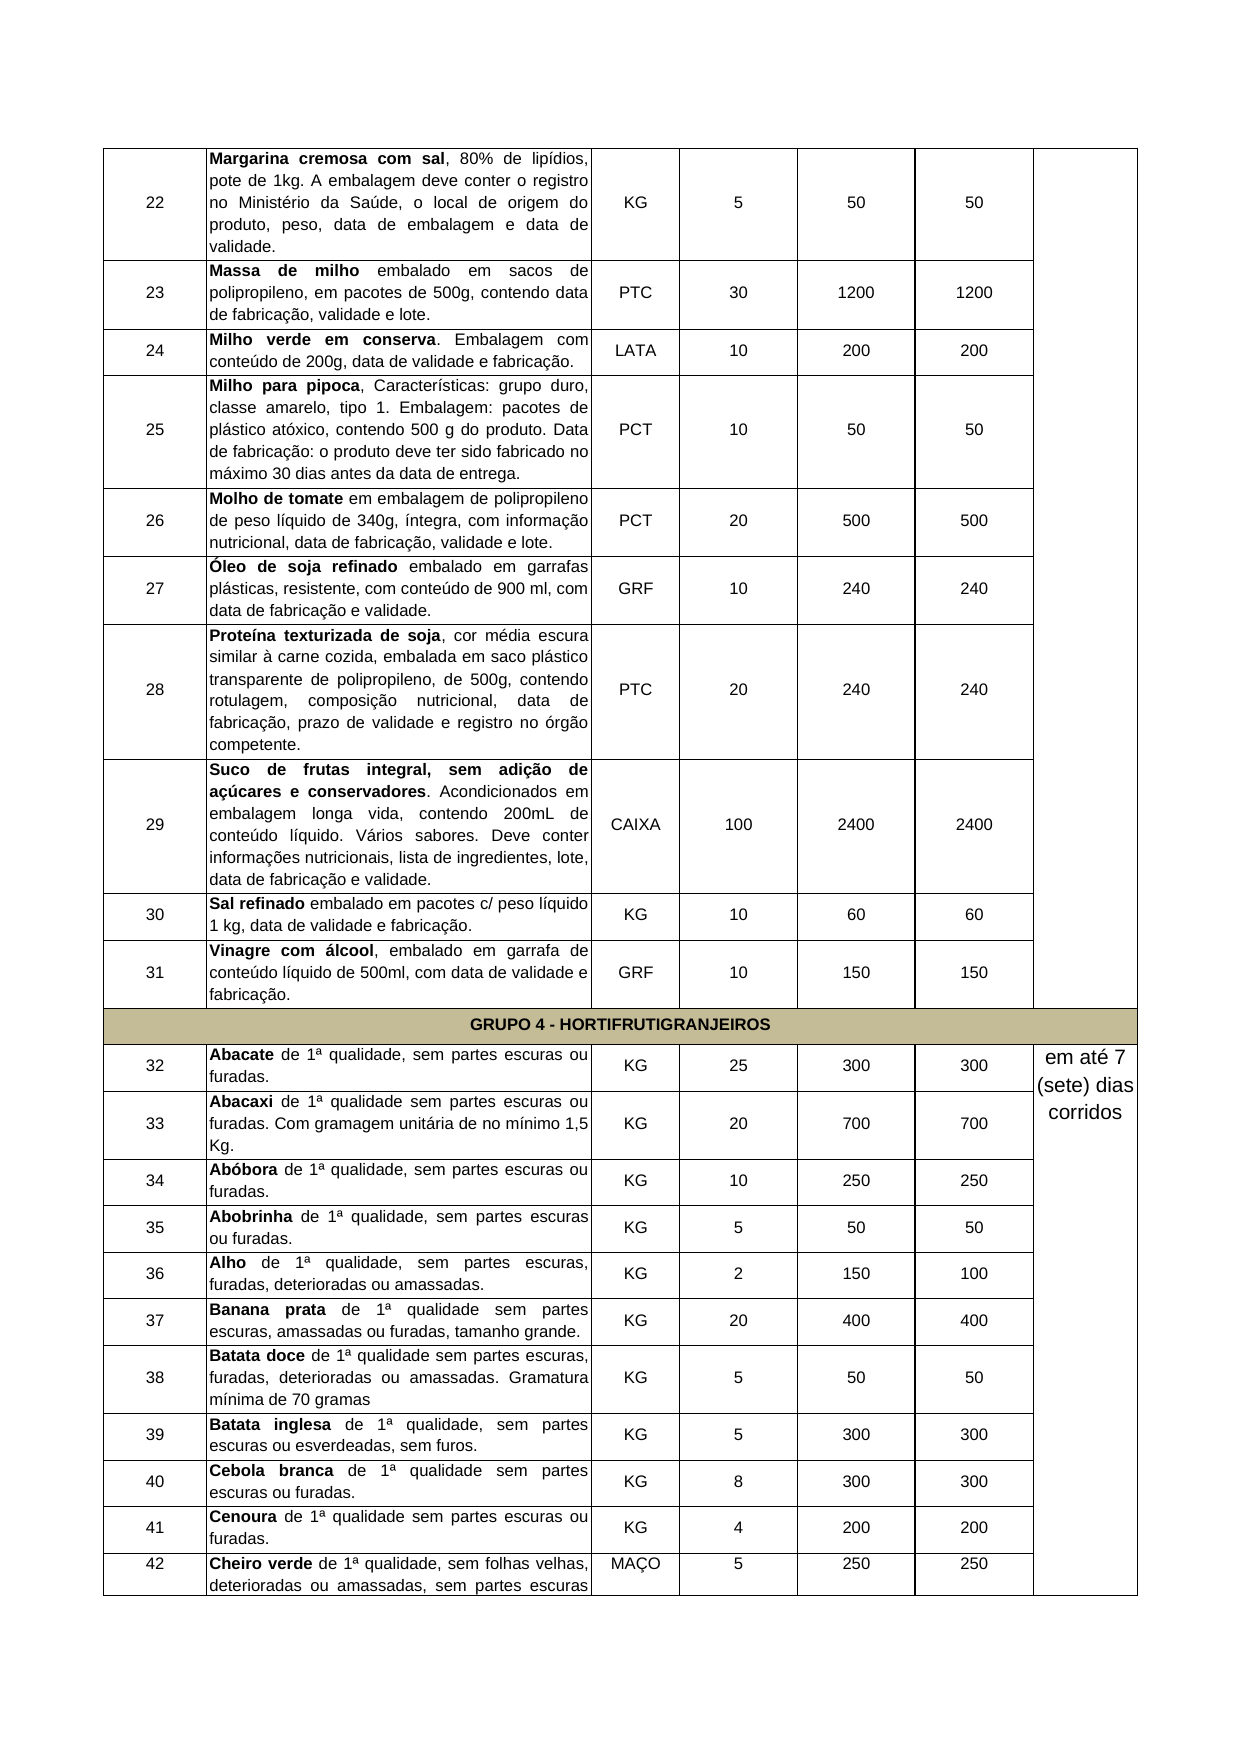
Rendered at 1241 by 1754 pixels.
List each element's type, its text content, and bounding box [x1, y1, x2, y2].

table_cell Abacate de 1ª qualidade, sem partes escuras ou furadas. [207, 1045, 591, 1091]
table_cell 250 [916, 1160, 1033, 1205]
table_cell 10 [680, 557, 797, 624]
table_cell 300 [798, 1461, 914, 1506]
table_cell 100 [680, 760, 797, 893]
table_cell 50 [916, 376, 1033, 487]
table_cell 31 [104, 941, 206, 1008]
table_cell 60 [916, 894, 1033, 939]
table_cell Óleo de soja refinado embalado em garrafas plásticas, resistente, com conteúdo de 900 ml, com data de fabricação e validade. [207, 557, 591, 624]
table_cell 42 [104, 1554, 206, 1595]
table_cell 20 [680, 1092, 797, 1159]
table_cell GRUPO 4 - HORTIFRUTIGRANJEIROS [104, 1009, 1137, 1044]
table_cell 33 [104, 1092, 206, 1159]
table_cell 5 [680, 1206, 797, 1252]
table_cell 200 [798, 1507, 914, 1553]
table_cell Milho verde em conserva. Embalagem com conteúdo de 200g, data de validade e fabricação. [207, 330, 591, 375]
table_cell Suco de frutas integral, sem adição de açúcares e conservadores. Acondicionados em embalagem longa vida, contendo 200mL de conteúdo líquido. Vários sabores. Deve conter informações nutricionais, lista de ingredientes, lote, data de fabricação e validade. [207, 760, 591, 893]
table_cell Proteína texturizada de soja, cor média escura similar à carne cozida, embalada em saco plástico transparente de polipropileno, de 500g, contendo rotulagem, composição nutricional, data de fabricação, prazo de validade e registro no órgão competente. [207, 625, 591, 759]
table_cell 300 [798, 1045, 914, 1091]
table_cell 50 [798, 1346, 914, 1413]
table_cell 8 [680, 1461, 797, 1506]
table_cell 25 [104, 376, 206, 487]
table_cell KG [592, 1092, 679, 1159]
table_cell Abóbora de 1ª qualidade, sem partes escuras ou furadas. [207, 1160, 591, 1205]
table_cell 26 [104, 489, 206, 556]
table_cell 23 [104, 261, 206, 328]
table_cell PTC [592, 625, 679, 759]
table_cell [207, 1554, 591, 1595]
table_cell 29 [104, 760, 206, 893]
table_cell 35 [104, 1206, 206, 1252]
table_cell 22 [104, 149, 206, 260]
table_cell 300 [916, 1461, 1033, 1506]
table_cell 38 [104, 1346, 206, 1413]
table_cell Molho de tomate em embalagem de polipropileno de peso líquido de 340g, íntegra, com informação nutricional, data de fabricação, validade e lote. [207, 489, 591, 556]
table_cell 20 [680, 625, 797, 759]
table_cell 50 [916, 1346, 1033, 1413]
table_cell 5 [680, 149, 797, 260]
table_cell Milho para pipoca, Características: grupo duro, classe amarelo, tipo 1. Embalagem: pacotes de plástico atóxico, contendo 500 g do produto. Data de fabricação: o produto deve ter sido fabricado no máximo 30 dias antes da data de entrega. [207, 376, 591, 487]
table_cell 10 [680, 1160, 797, 1205]
table_cell KG [592, 1461, 679, 1506]
table_cell Banana prata de 1ª qualidade sem partes escuras, amassadas ou furadas, tamanho grande. [207, 1299, 591, 1345]
table_cell em até 7 (sete) dias corridos [1034, 1045, 1137, 1595]
table_cell KG [592, 1160, 679, 1205]
table_cell 10 [680, 376, 797, 487]
table_cell 300 [916, 1414, 1033, 1460]
table_cell 500 [916, 489, 1033, 556]
table_cell KG [592, 1507, 679, 1553]
table_cell Batata inglesa de 1ª qualidade, sem partes escuras ou esverdeadas, sem furos. [207, 1414, 591, 1460]
table_cell Sal refinado embalado em pacotes c/ peso líquido 1 kg, data de validade e fabricação. [207, 894, 591, 939]
table_cell KG [592, 1253, 679, 1298]
table_cell Vinagre com álcool, embalado em garrafa de conteúdo líquido de 500ml, com data de validade e fabricação. [207, 941, 591, 1008]
table_cell 250 [916, 1554, 1033, 1595]
table_cell Batata doce de 1ª qualidade sem partes escuras, furadas, deterioradas ou amassadas. Gramatura mínima de 70 gramas [207, 1346, 591, 1413]
table_cell 34 [104, 1160, 206, 1205]
table_cell 24 [104, 330, 206, 375]
table_cell 50 [916, 1206, 1033, 1252]
table_cell 240 [916, 625, 1033, 759]
table_cell 2400 [798, 760, 914, 893]
table_cell 700 [798, 1092, 914, 1159]
table_cell GRF [592, 557, 679, 624]
table_cell 40 [104, 1461, 206, 1506]
table_cell 5 [680, 1414, 797, 1460]
table_cell GRF [592, 941, 679, 1008]
table_cell 250 [798, 1554, 914, 1595]
table_cell 32 [104, 1045, 206, 1091]
table_cell KG [592, 1045, 679, 1091]
table_cell 500 [798, 489, 914, 556]
table_cell CAIXA [592, 760, 679, 893]
table_cell 2 [680, 1253, 797, 1298]
table_cell 20 [680, 1299, 797, 1345]
table_cell 10 [680, 894, 797, 939]
table_cell 200 [916, 1507, 1033, 1553]
table_cell 28 [104, 625, 206, 759]
table_cell PCT [592, 489, 679, 556]
table_cell KG [592, 1299, 679, 1345]
table_cell 5 [680, 1346, 797, 1413]
table_cell 27 [104, 557, 206, 624]
table_cell 60 [798, 894, 914, 939]
table_cell Alho de 1ª qualidade, sem partes escuras, furadas, deterioradas ou amassadas. [207, 1253, 591, 1298]
table_cell Abacaxi de 1ª qualidade sem partes escuras ou furadas. Com gramagem unitária de no mínimo 1,5 Kg. [207, 1092, 591, 1159]
table_cell 700 [916, 1092, 1033, 1159]
table_cell Cenoura de 1ª qualidade sem partes escuras ou furadas. [207, 1507, 591, 1553]
table_cell 50 [798, 149, 914, 260]
table_cell PTC [592, 261, 679, 328]
table_cell 41 [104, 1507, 206, 1553]
table_cell Cebola branca de 1ª qualidade sem partes escuras ou furadas. [207, 1461, 591, 1506]
table_cell 10 [680, 330, 797, 375]
table_cell 25 [680, 1045, 797, 1091]
table_cell 1200 [916, 261, 1033, 328]
table_cell 400 [798, 1299, 914, 1345]
table_cell 30 [680, 261, 797, 328]
table_cell 50 [798, 376, 914, 487]
table_cell 150 [798, 1253, 914, 1298]
table_cell 20 [680, 489, 797, 556]
table_cell 150 [916, 941, 1033, 1008]
table_cell 4 [680, 1507, 797, 1553]
table_cell 5 [680, 1554, 797, 1595]
table_cell 50 [916, 149, 1033, 260]
table_cell 300 [916, 1045, 1033, 1091]
table_cell 100 [916, 1253, 1033, 1298]
table_cell 250 [798, 1160, 914, 1205]
table_cell 50 [798, 1206, 914, 1252]
table_cell Margarina cremosa com sal, 80% de lipídios, pote de 1kg. A embalagem deve conter o registro no Ministério da Saúde, o local de origem do produto, peso, data de embalagem e data de validade. [207, 149, 591, 260]
table_cell KG [592, 894, 679, 939]
table_cell 39 [104, 1414, 206, 1460]
table_cell 240 [798, 557, 914, 624]
table_cell 2400 [916, 760, 1033, 893]
table_cell 200 [916, 330, 1033, 375]
table_cell KG [592, 1414, 679, 1460]
table_cell MAÇO [592, 1554, 679, 1595]
table_cell PCT [592, 376, 679, 487]
table_cell 30 [104, 894, 206, 939]
table_cell 300 [798, 1414, 914, 1460]
table_cell 240 [798, 625, 914, 759]
table_cell 240 [916, 557, 1033, 624]
table_cell Massa de milho embalado em sacos de polipropileno, em pacotes de 500g, contendo data de fabricação, validade e lote. [207, 261, 591, 328]
table_cell KG [592, 1346, 679, 1413]
table_cell KG [592, 149, 679, 260]
table_cell KG [592, 1206, 679, 1252]
table_cell 37 [104, 1299, 206, 1345]
table_cell 36 [104, 1253, 206, 1298]
table_cell Abobrinha de 1ª qualidade, sem partes escuras ou furadas. [207, 1206, 591, 1252]
table_cell 1200 [798, 261, 914, 328]
table_cell 400 [916, 1299, 1033, 1345]
table_cell 150 [798, 941, 914, 1008]
table_cell 200 [798, 330, 914, 375]
table_cell LATA [592, 330, 679, 375]
table_cell 10 [680, 941, 797, 1008]
